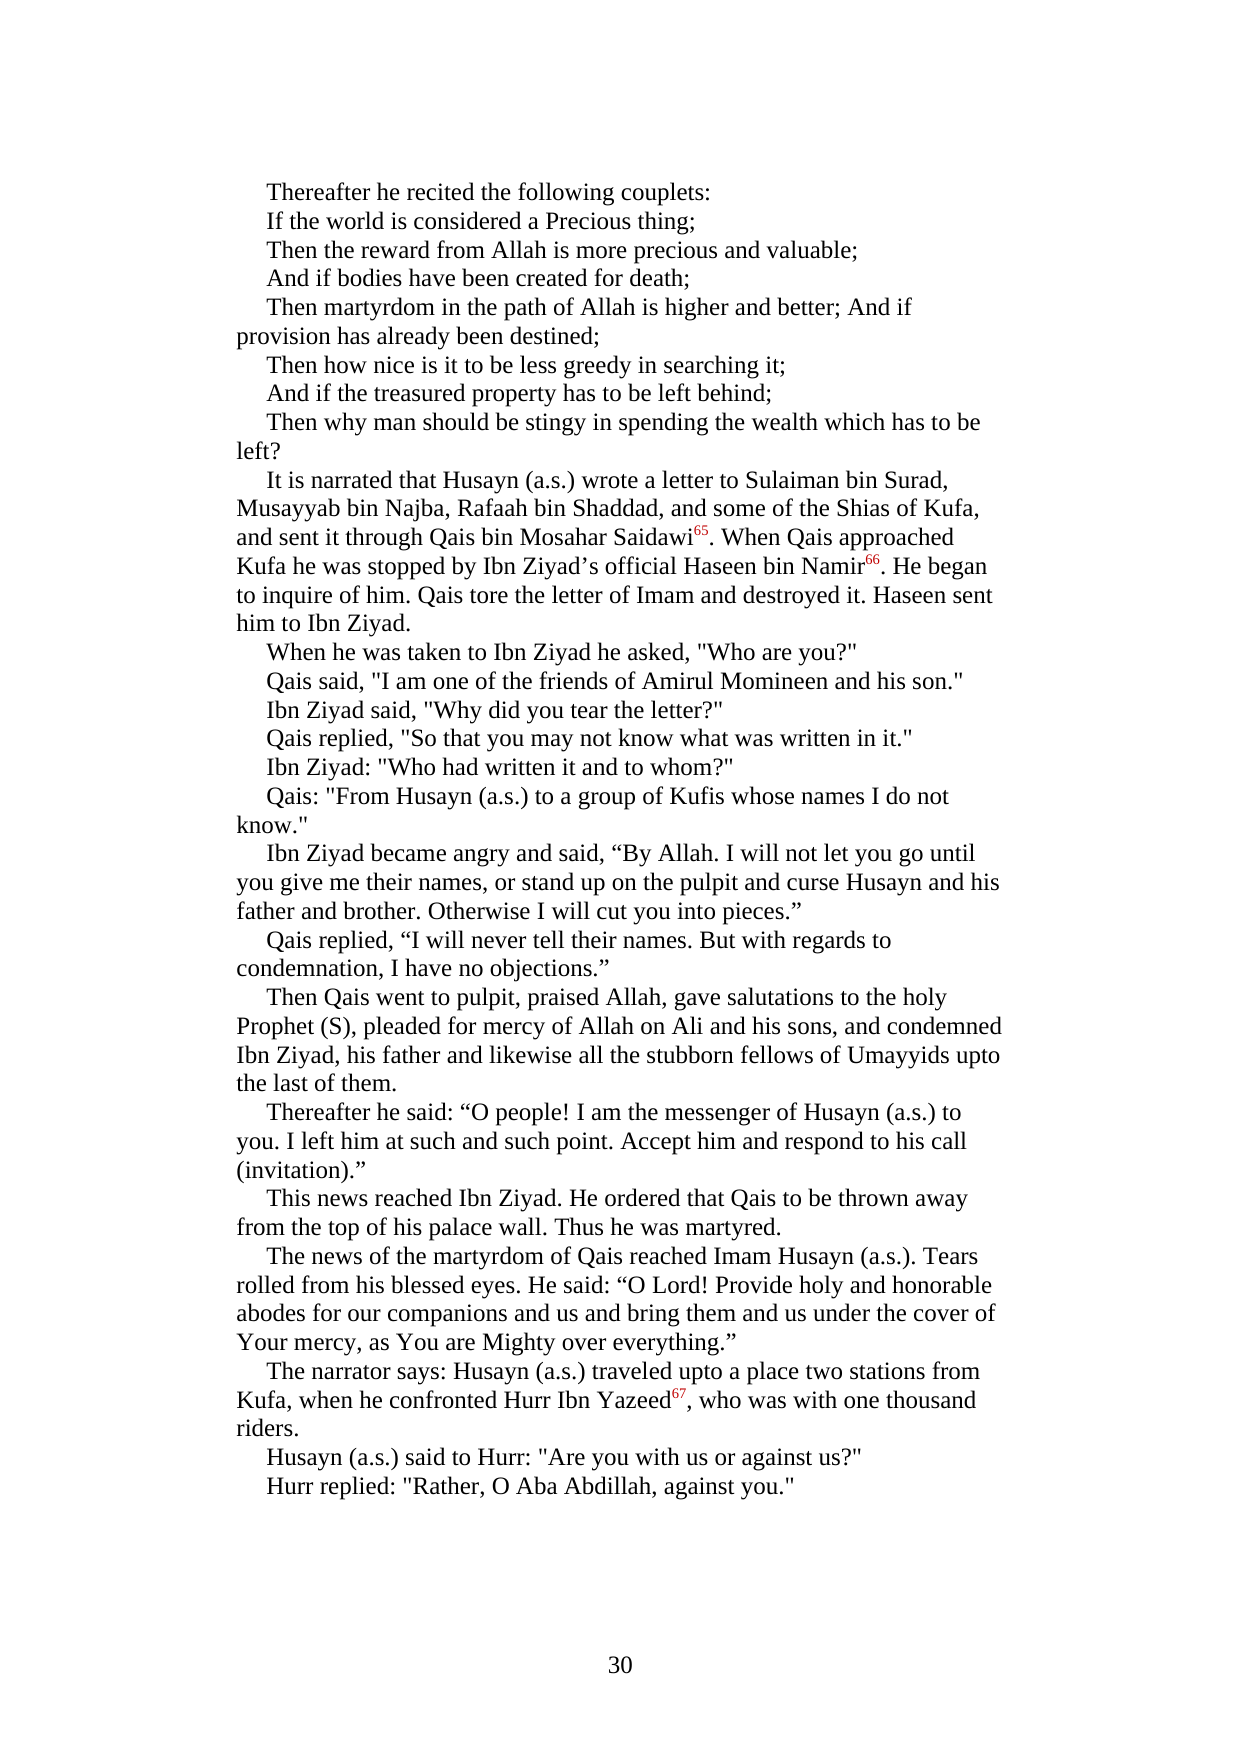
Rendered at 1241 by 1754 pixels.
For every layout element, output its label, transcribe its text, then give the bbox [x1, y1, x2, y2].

text It is narrated that Husayn (a.s.) wrote a letter to Sulaiman bin Surad, Musayyab bin Najba, Rafaah bin Shaddad, and some of the Shias of Kufa, and sent it through Qais bin Mosahar Saidawi65. When Qais approached Kufa he was stopped by Ibn Ziyad’s official Haseen bin Namir66. He began to inquire of him. Qais tore the letter of Imam and destroyed it. Haseen sent him to Ibn Ziyad. [236, 465, 1004, 637]
text This news reached Ibn Ziyad. He ordered that Qais to be thrown away from the top of his palace wall. Thus he was martyred. [236, 1183, 1004, 1241]
text The news of the martyrdom of Qais reached Imam Husayn (a.s.). Tears rolled from his blessed eyes. He said: “O Lord! Provide holy and honorable abodes for our companions and us and bring them and us under the cover of Your mercy, as You are Mighty over everything.” [236, 1241, 1004, 1356]
text Then how nice is it to be less greedy in searching it; [236, 350, 1004, 378]
text Husayn (a.s.) said to Hurr: "Are you with us or against us?" [236, 1442, 1004, 1471]
text Then martyrdom in the path of Allah is higher and better; And if provision has already been destined; [236, 292, 1004, 350]
text The narrator says: Husayn (a.s.) traveled upto a place two stations from Kufa, when he confronted Hurr Ibn Yazeed67, who was with one thousand riders. [236, 1356, 1004, 1442]
text Ibn Ziyad became angry and said, “By Allah. I will not let you go until you give me their names, or stand up on the pulpit and curse Husayn and his father and brother. Otherwise I will cut you into pieces.” [236, 838, 1004, 925]
text Qais: "From Husayn (a.s.) to a group of Kufis whose names I do not know." [236, 781, 1004, 838]
text Hurr replied: "Rather, O Aba Abdillah, against you." [236, 1471, 1004, 1500]
text Qais replied, “I will never tell their names. But with regards to condemnation, I have no objections.” [236, 925, 1004, 982]
text If the world is considered a Precious thing; [236, 206, 1004, 235]
text And if bodies have been created for death; [236, 263, 1004, 292]
text Then the reward from Allah is more precious and valuable; [236, 235, 1004, 263]
text Qais said, "I am one of the friends of Amirul Momineen and his son." [236, 666, 1004, 695]
text Then Qais went to pulpit, praised Allah, gave salutations to the holy Prophet (S), pleaded for mercy of Allah on Ali and his sons, and condemned Ibn Ziyad, his father and likewise all the stubborn fellows of Umayyids upto the last of them. [236, 982, 1004, 1097]
text When he was taken to Ibn Ziyad he asked, "Who are you?" [236, 637, 1004, 666]
text And if the treasured property has to be left behind; [236, 378, 1004, 407]
text Ibn Ziyad: "Who had written it and to whom?" [236, 752, 1004, 781]
text Ibn Ziyad said, "Why did you tear the letter?" [236, 695, 1004, 723]
text Qais replied, "So that you may not know what was written in it." [236, 723, 1004, 752]
text Thereafter he said: “O people! I am the messenger of Husayn (a.s.) to you. I left him at such and such point. Accept him and respond to his call (invitation).” [236, 1097, 1004, 1183]
text Thereafter he recited the following couplets: [236, 177, 1004, 206]
text Then why man should be stingy in spending the wealth which has to be left? [236, 407, 1004, 465]
